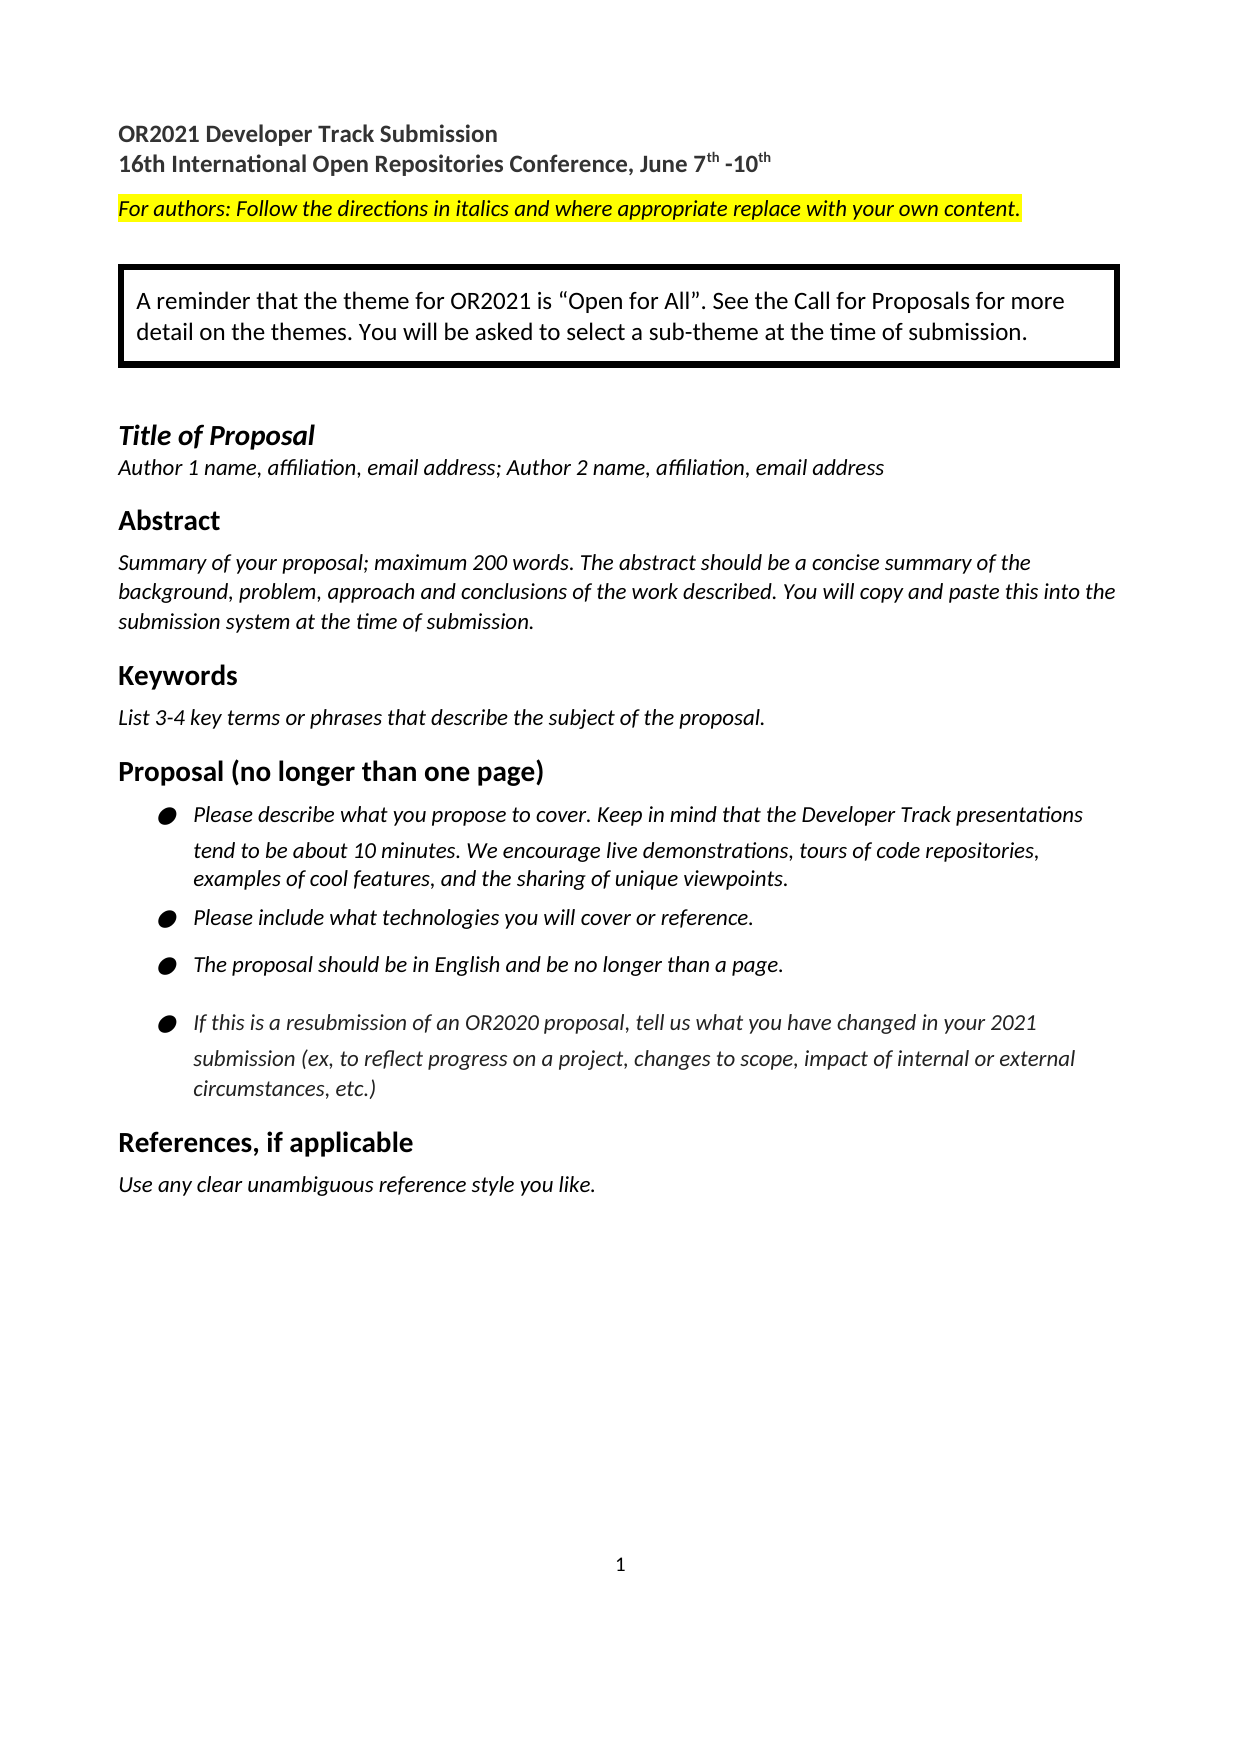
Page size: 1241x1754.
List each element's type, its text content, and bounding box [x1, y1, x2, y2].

list Please include what technologies you will cover or reference. [156, 892, 1122, 939]
list The proposal should be in English and be no longer than a page. [156, 939, 1122, 986]
list If this is a resubmission of an OR2020 proposal, tell us what you have changed in your 2021 submission (ex, to reflect progress on a project, changes to scope, impact of internal or external circumstances, etc.) [156, 996, 1122, 1102]
subtitle Keywords [118, 657, 1122, 693]
text Summary of your proposal; maximum 200 words. The abstract should be a concise summary of the background, problem, approach and conclusions of the work described. You will copy and paste this into the submission system at the time of submission. [118, 548, 1122, 635]
text List 3-4 key terms or phrases that describe the subject of the proposal. [118, 703, 1122, 731]
text For authors: Follow the directions in italics and where appropriate replace with your own content. [118, 194, 1122, 252]
text 16th International Open Repositories Conference, June 7th -10th [118, 149, 1122, 179]
table_header A reminder that the theme for OR2021 is “Open for All”. See the Call for Proposals for more detail on the themes. You will be asked to select a sub-theme at the time of submission. [124, 270, 1114, 361]
subtitle Title of Proposal [118, 417, 1122, 453]
subtitle Proposal (no longer than one page) [118, 753, 1122, 789]
text Use any clear unambiguous reference style you like. [118, 1170, 1122, 1198]
subtitle References, if applicable [118, 1124, 1122, 1160]
text Author 1 name, affiliation, email address; Author 2 name, affiliation, email address [118, 453, 1122, 481]
subtitle Abstract [118, 502, 1122, 538]
text OR2021 Developer Track Submission [118, 118, 1122, 149]
list Please describe what you propose to cover. Keep in mind that the Developer Track presentations tend to be about 10 minutes. We encourage live demonstrations, tours of code repositories, examples of cool features, and the sharing of unique viewpoints. [156, 789, 1122, 892]
